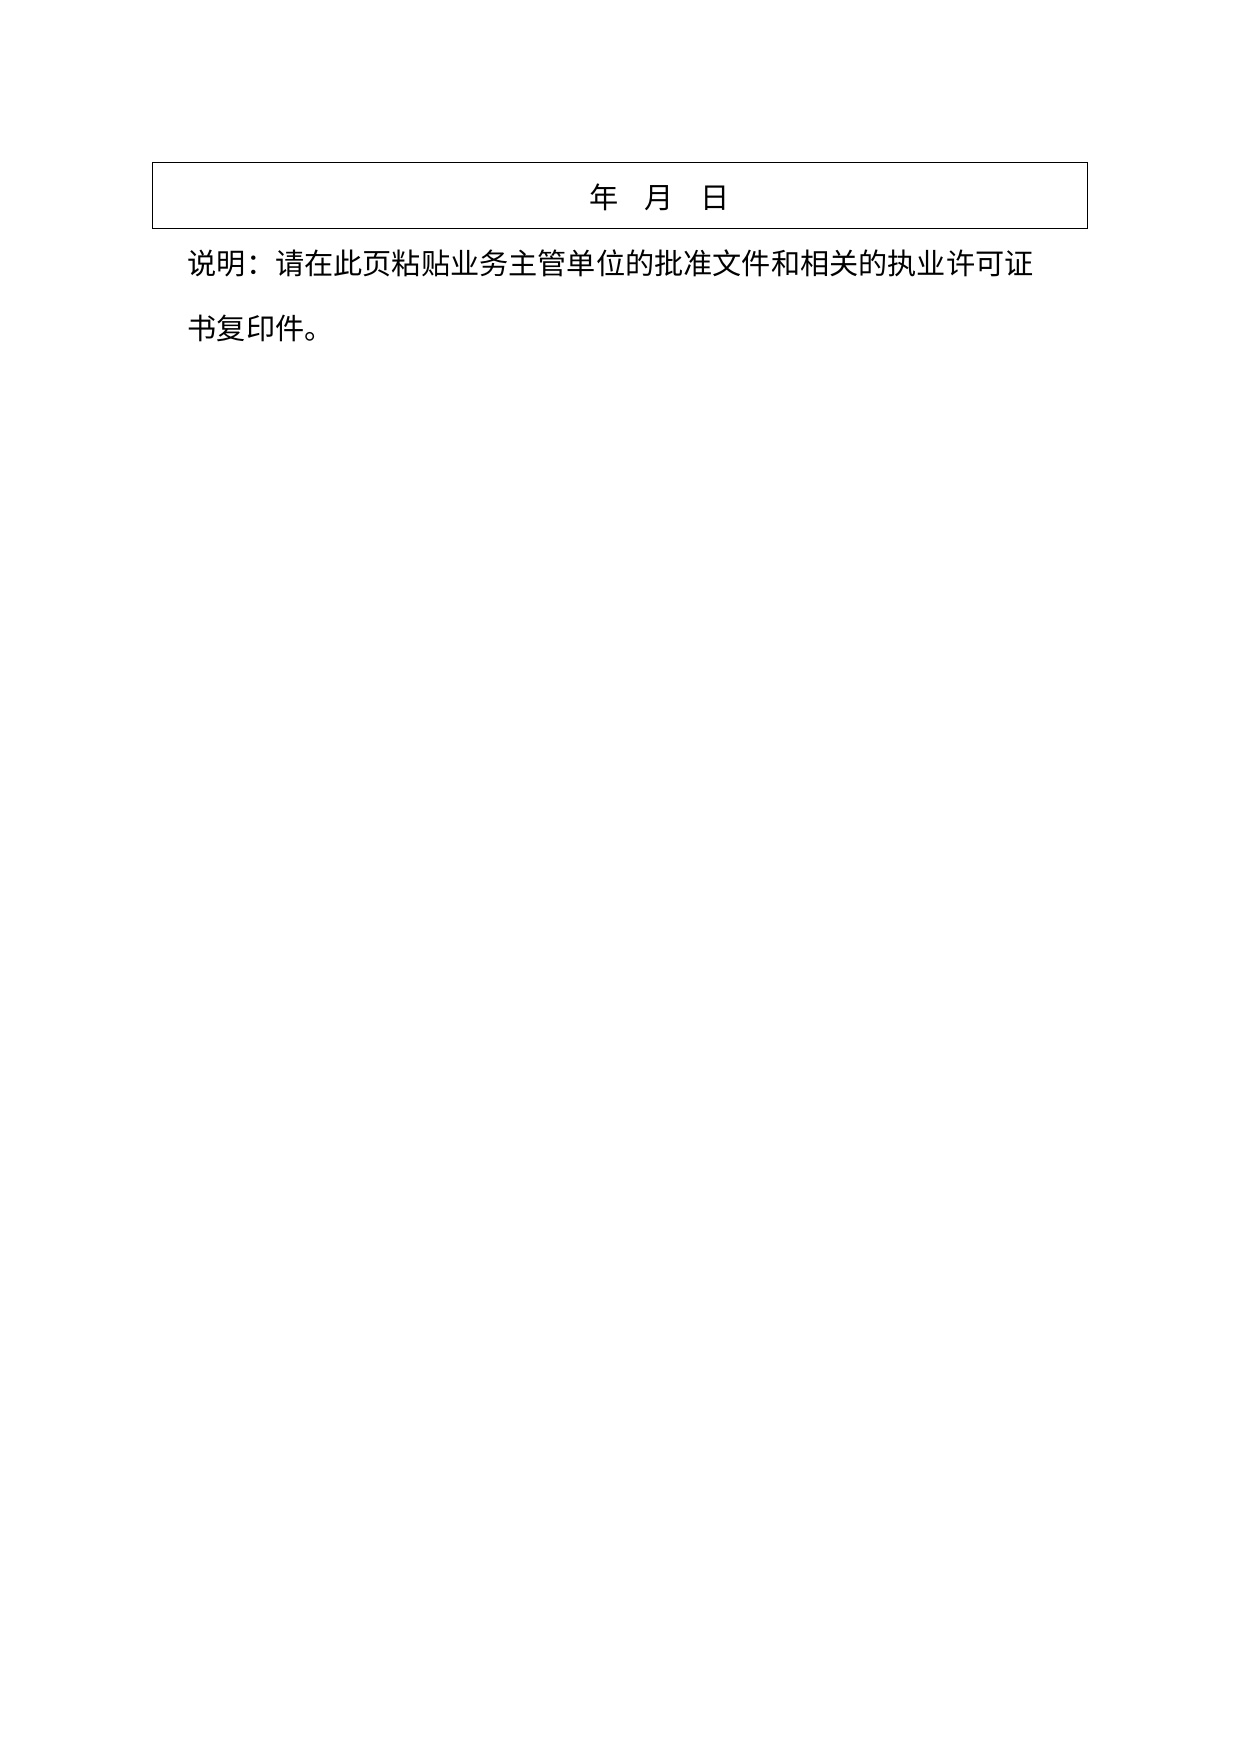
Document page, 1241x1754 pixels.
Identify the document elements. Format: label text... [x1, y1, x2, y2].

text 说明：请在此页粘贴业务主管单位的批准文件和相关的执业许可证书复印件。 [187, 229, 1053, 359]
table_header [153, 163, 1087, 228]
